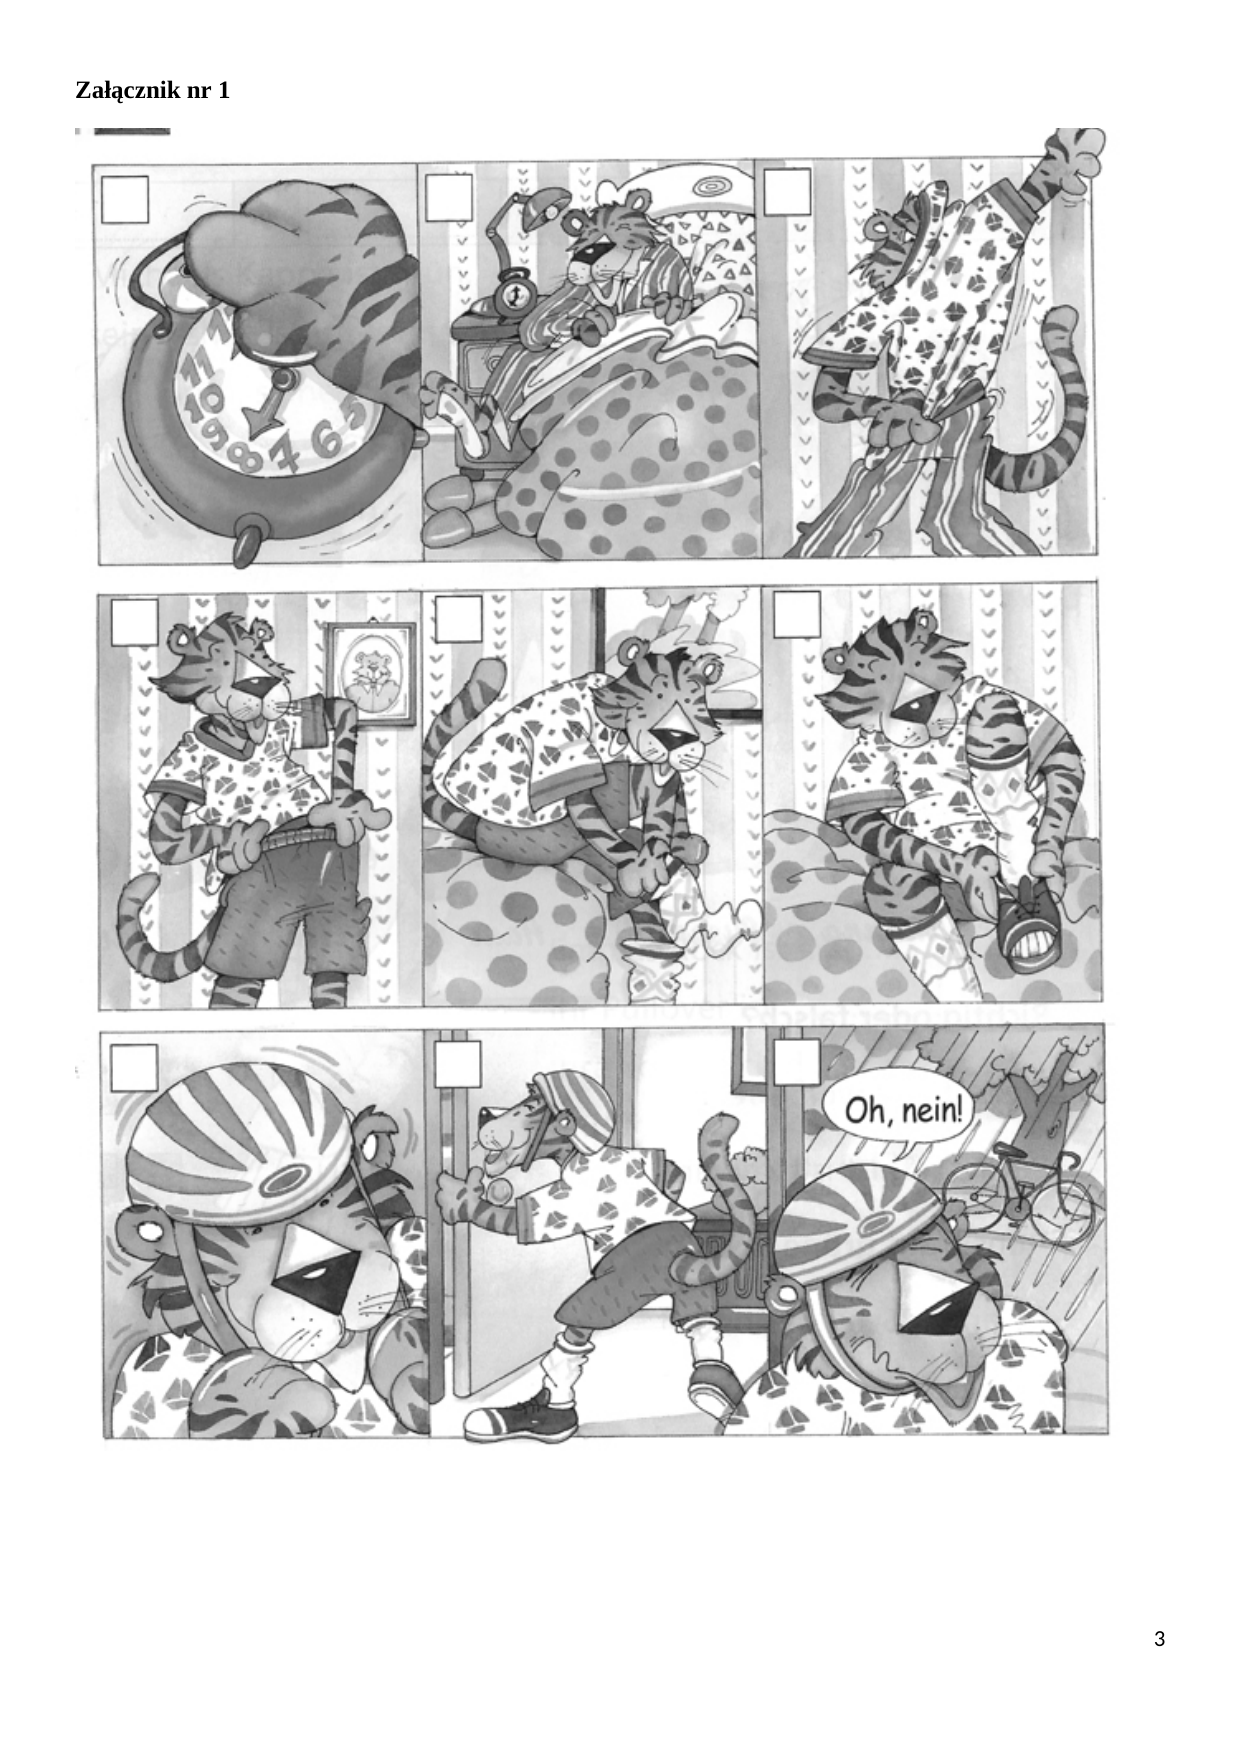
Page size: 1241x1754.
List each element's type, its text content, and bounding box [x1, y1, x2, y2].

text Załącznik nr 1 [75, 75, 1165, 104]
picture [75, 128, 1129, 1451]
